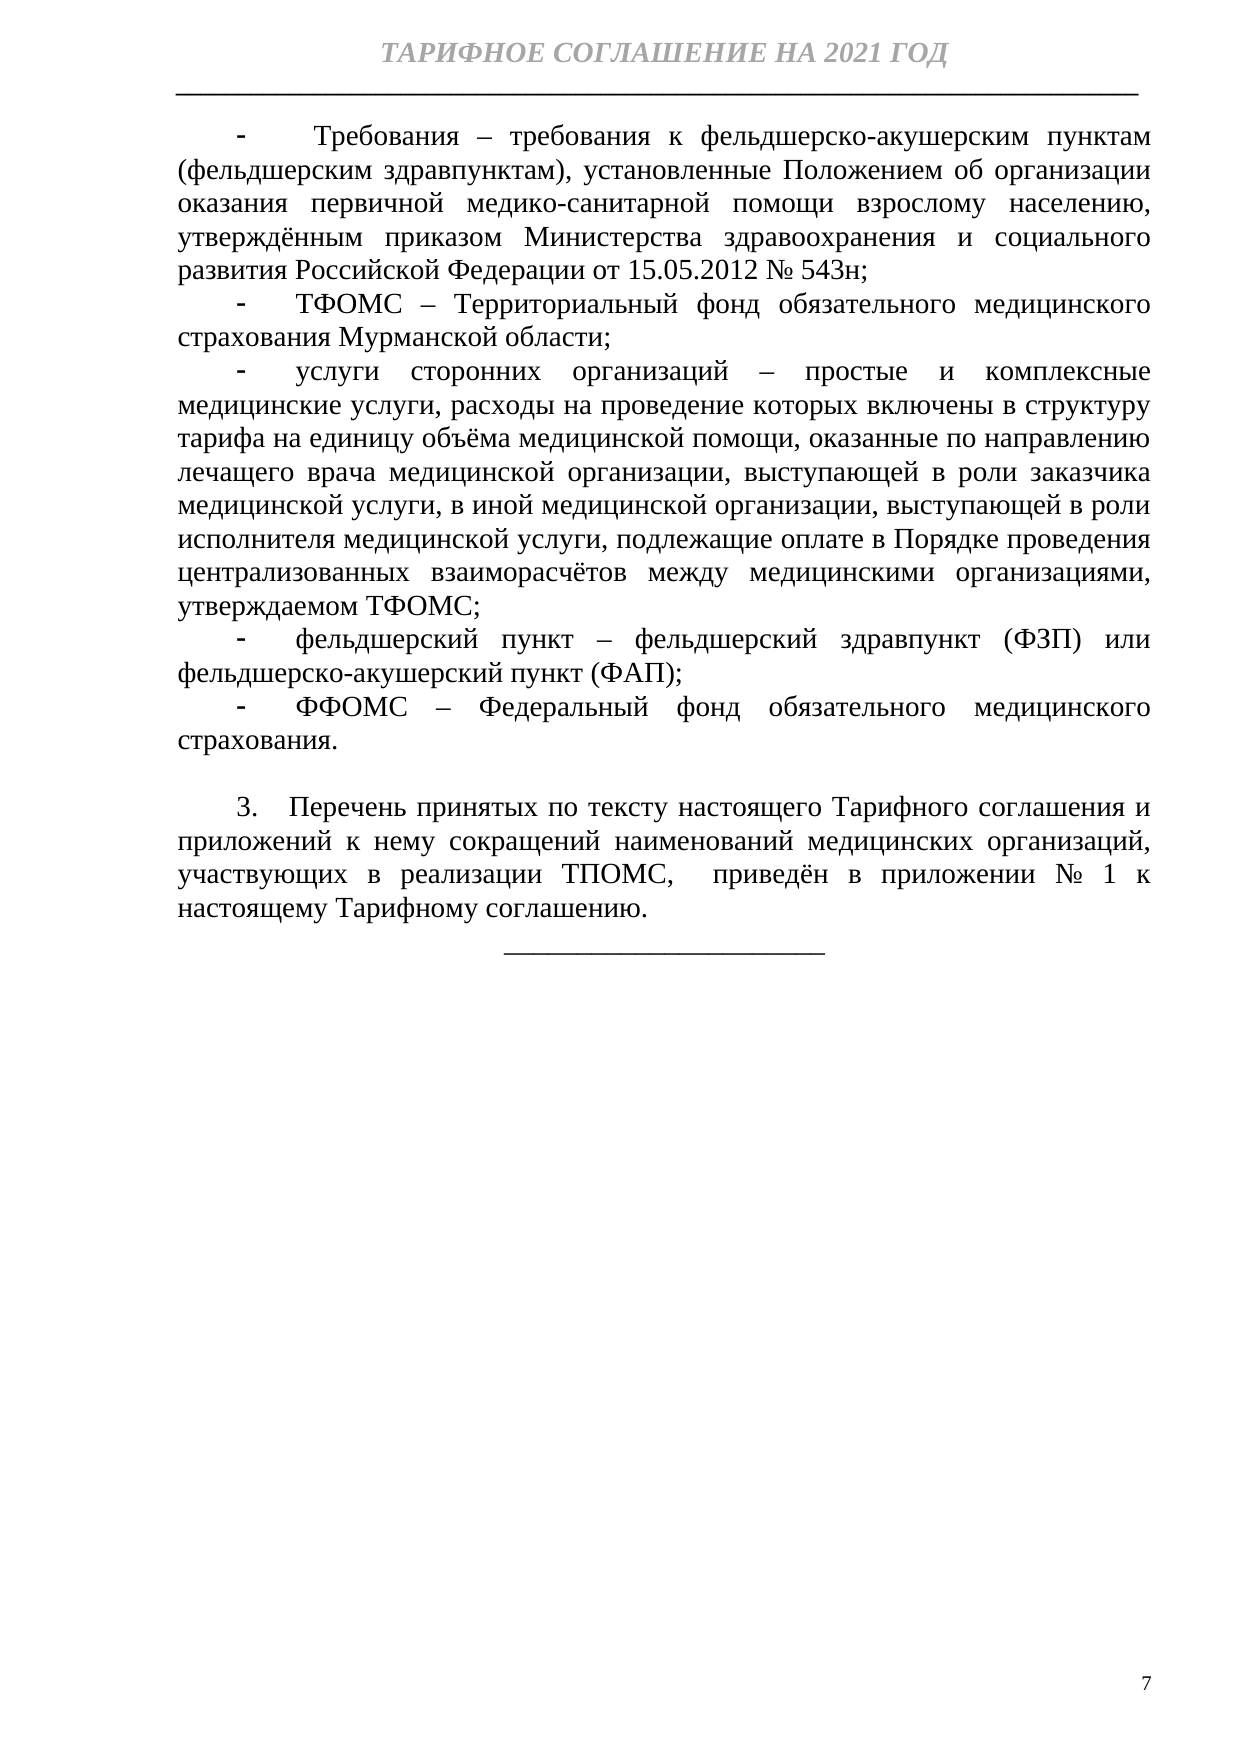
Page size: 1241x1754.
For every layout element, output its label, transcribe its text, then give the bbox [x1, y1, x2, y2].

list Перечень принятых по тексту настоящего Тарифного соглашения и приложений к нему сокращений наименований медицинских организаций, участвующих в реализации ТПОМС, приведён в приложении № 1 к настоящему Тарифному соглашению. [177, 789, 1152, 924]
list ТФОМС – Территориальный фонд обязательного медицинского страхования Мурманской области; [177, 286, 1152, 353]
list фельдшерский пункт – фельдшерский здравпункт (ФЗП) или фельдшерско-акушерский пункт (ФАП); [177, 622, 1152, 689]
list услуги сторонних организаций – простые и комплексные медицинские услуги, расходы на проведение которых включены в структуру тарифа на единицу объёма медицинской помощи, оказанные по направлению лечащего врача медицинской организации, выступающей в роли заказчика медицинской услуги, в иной медицинской организации, выступающей в роли исполнителя медицинской услуги, подлежащие оплате в Порядке проведения централизованных взаиморасчётов между медицинскими организациями, утверждаемом ТФОМС; [177, 353, 1152, 622]
list Требования – требования к фельдшерско-акушерским пунктам (фельдшерским здравпунктам), установленные Положением об организации оказания первичной медико-санитарной помощи взрослому населению, утверждённым приказом Министерства здравоохранения и социального развития Российской Федерации от 15.05.2012 № 543н; [177, 118, 1152, 286]
list ФФОМС – Федеральный фонд обязательного медицинского страхования. [177, 689, 1152, 756]
text ______________________ [177, 924, 1152, 957]
